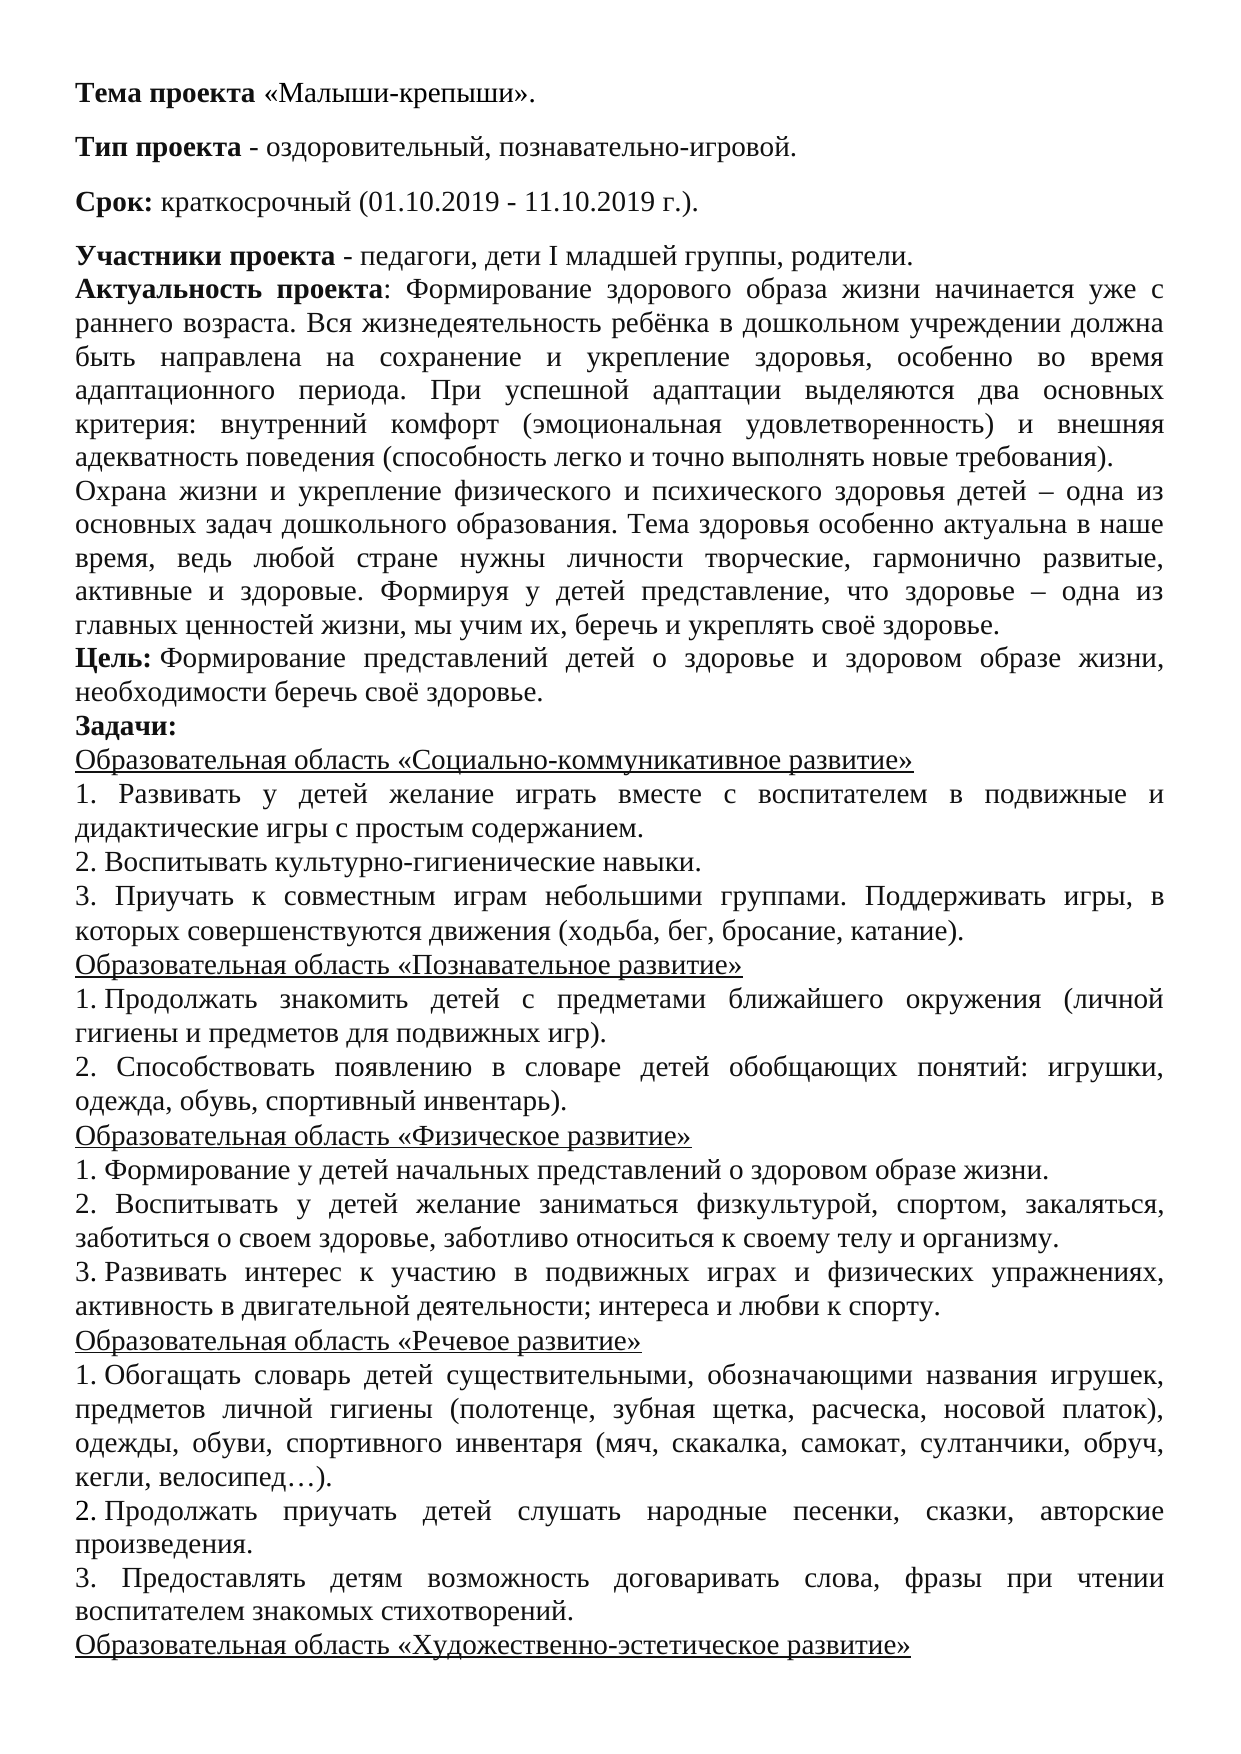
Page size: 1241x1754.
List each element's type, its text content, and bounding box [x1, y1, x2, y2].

text Тема проекта «Малыши-крепыши». [75, 75, 1165, 108]
text 1. Формирование у детей начальных представлений о здоровом образе жизни. [75, 1151, 1165, 1185]
text Актуальность проекта: Формирование здорового образа жизни начинается уже с раннего возраста. Вся жизнедеятельность ребёнка в дошкольном учреждении должна быть направлена на сохранение и укрепление здоровья, особенно во время адаптационного периода. При успешной адаптации выделяются два основных критерия: внутренний комфорт (эмоциональная удовлетворенность) и внешняя адекватность поведения (способность легко и точно выполнять новые требования). [75, 272, 1165, 473]
text 3. Развивать интерес к участию в подвижных играх и физических упражнениях, активность в двигательной деятельности; интереса и любви к спорту. [75, 1254, 1165, 1322]
text 1. Продолжать знакомить детей с предметами ближайшего окружения (личной гигиены и предметов для подвижных игр). [75, 980, 1165, 1049]
text Цель: Формирование представлений детей о здоровье и здоровом образе жизни, необходимости беречь своё здоровье. [75, 641, 1165, 708]
text Образовательная область «Физическое развитие» [75, 1117, 1165, 1151]
text Образовательная область «Познавательное развитие» [75, 946, 1165, 980]
text 1. Развивать у детей желание играть вместе с воспитателем в подвижные и дидактические игры с простым содержанием. [75, 775, 1165, 844]
text Образовательная область «Художественно-эстетическое развитие» [75, 1627, 1165, 1661]
text Тип проекта - оздоровительный, познавательно-игровой. [75, 129, 1165, 163]
text 2. Воспитывать культурно-гигиенические навыки. [75, 844, 1165, 878]
text Задачи: [75, 708, 1165, 741]
text 2. Способствовать появлению в словаре детей обобщающих понятий: игрушки, одежда, обувь, спортивный инвентарь). [75, 1049, 1165, 1117]
text Охрана жизни и укрепление физического и психического здоровья детей – одна из основных задач дошкольного образования. Тема здоровья особенно актуальна в наше время, ведь любой стране нужны личности творческие, гармонично развитые, активные и здоровые. Формируя у детей представление, что здоровье – одна из главных ценностей жизни, мы учим их, беречь и укреплять своё здоровье. [75, 473, 1165, 641]
text Образовательная область «Социально-коммуникативное развитие» [75, 741, 1165, 775]
text 3. Предоставлять детям возможность договаривать слова, фразы при чтении воспитателем знакомых стихотворений. [75, 1560, 1165, 1627]
text Участники проекта - педагоги, дети I младшей группы, родители. [75, 238, 1165, 272]
text 2. Воспитывать у детей желание заниматься физкультурой, спортом, закаляться, заботиться о своем здоровье, заботливо относиться к своему телу и организму. [75, 1185, 1165, 1254]
text Срок: краткосрочный (01.10.2019 - 11.10.2019 г.). [75, 184, 1165, 217]
text 2. Продолжать приучать детей слушать народные песенки, сказки, авторские произведения. [75, 1493, 1165, 1560]
text Образовательная область «Речевое развитие» [75, 1322, 1165, 1356]
text 1. Обогащать словарь детей существительными, обозначающими названия игрушек, предметов личной гигиены (полотенце, зубная щетка, расческа, носовой платок), одежды, обуви, спортивного инвентаря (мяч, скакалка, самокат, султанчики, обруч, кегли, велосипед…). [75, 1356, 1165, 1493]
text 3. Приучать к совместным играм небольшими группами. Поддерживать игры, в которых совершенствуются движения (ходьба, бег, бросание, катание). [75, 878, 1165, 946]
